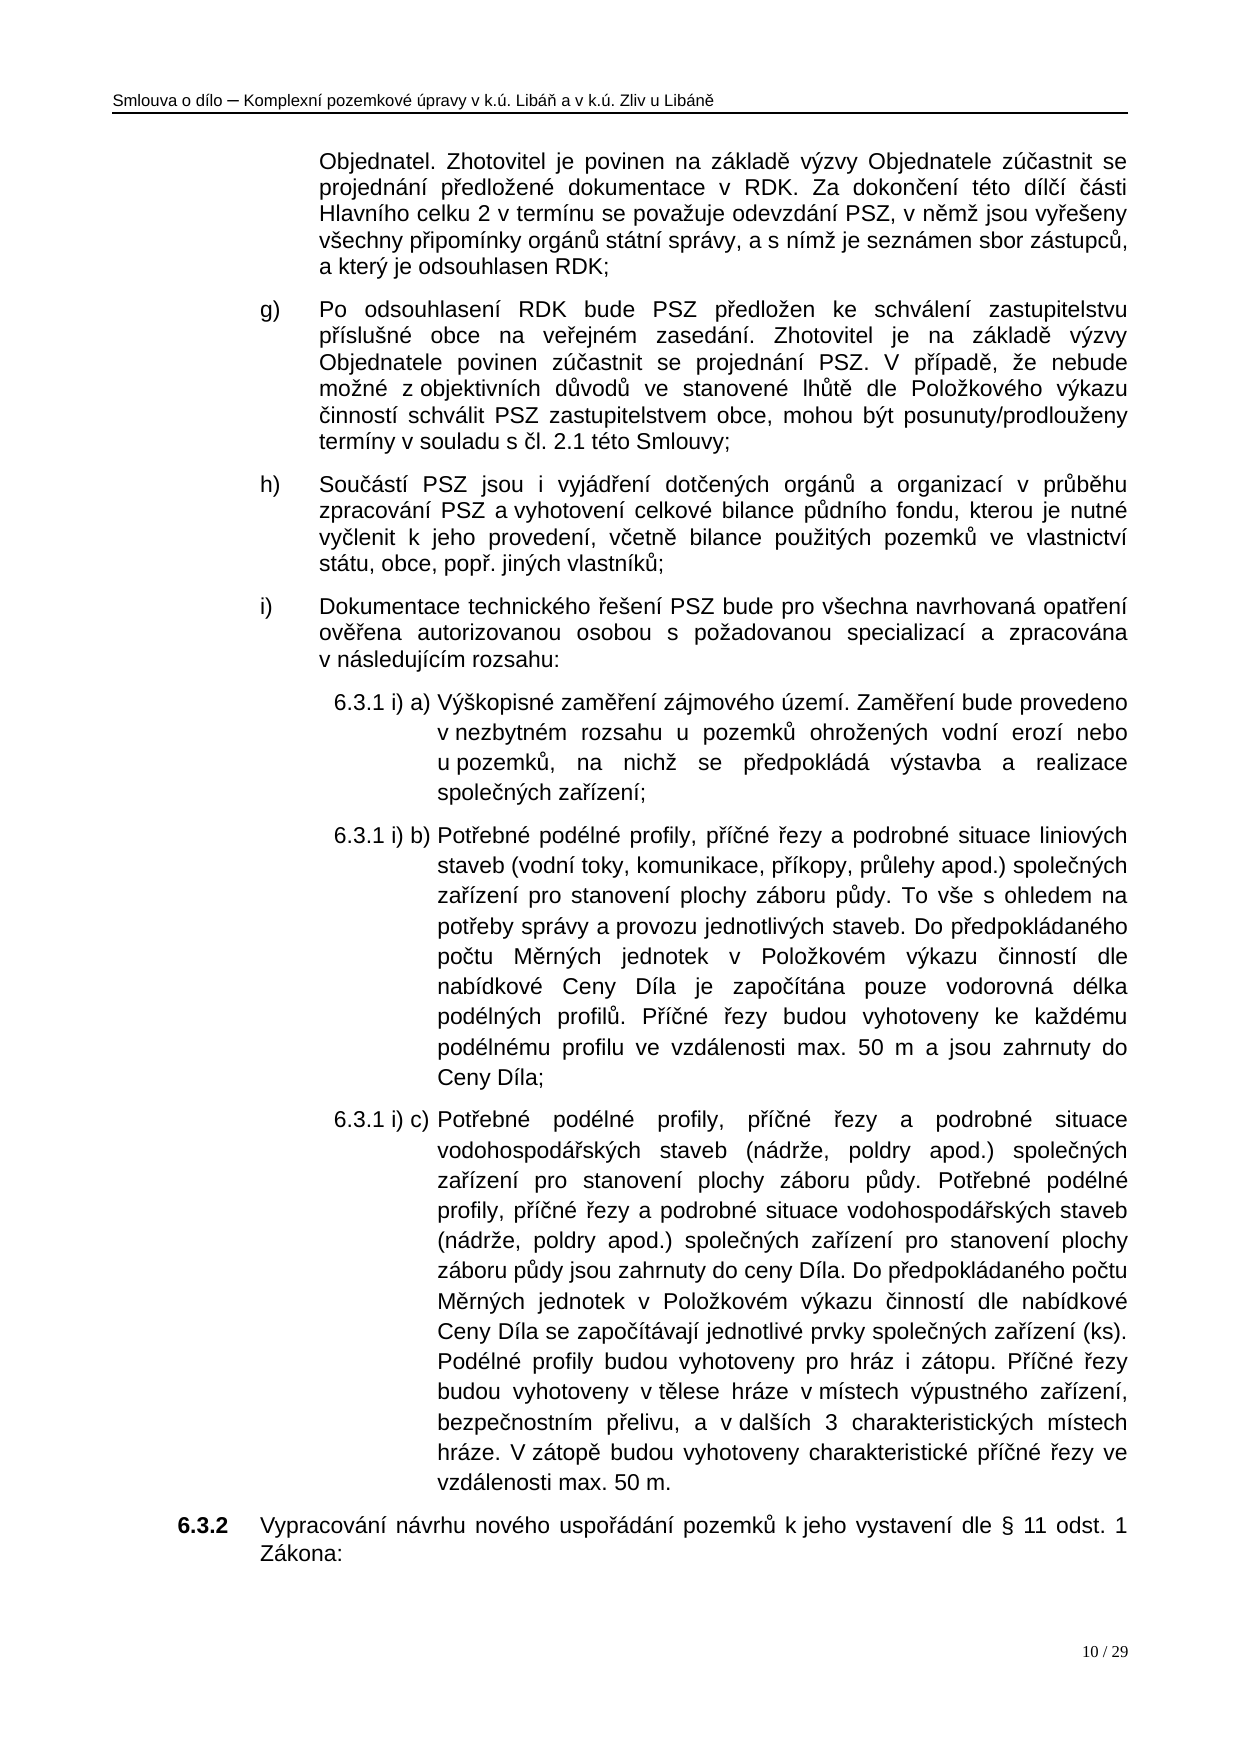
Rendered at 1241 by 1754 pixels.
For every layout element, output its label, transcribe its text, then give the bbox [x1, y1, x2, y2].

list Potřebné podélné profily, příčné řezy a podrobné situace vodohospodářských staveb (nádrže, poldry apod.) společných zařízení pro stanovení plochy záboru půdy. Potřebné podélné profily, příčné řezy a podrobné situace vodohospodářských staveb (nádrže, poldry apod.) společných zařízení pro stanovení plochy záboru půdy jsou zahrnuty do ceny Díla. Do předpokládaného počtu Měrných jednotek v Položkovém výkazu činností dle nabídkové Ceny Díla se započítávají jednotlivé prvky společných zařízení (ks). Podélné profily budou vyhotoveny pro hráz i zátopu. Příčné řezy budou vyhotoveny v tělese hráze v místech výpustného zařízení, bezpečnostním přelivu, a v dalších 3 charakteristických místech hráze. V zátopě budou vyhotoveny charakteristické příčné řezy ve vzdálenosti max. 50 m. [334, 1106, 1128, 1495]
list Potřebné podélné profily, příčné řezy a podrobné situace liniových staveb (vodní toky, komunikace, příkopy, průlehy apod.) společných zařízení pro stanovení plochy záboru půdy. To vše s ohledem na potřeby správy a provozu jednotlivých staveb. Do předpokládaného počtu Měrných jednotek v Položkovém výkazu činností dle nabídkové Ceny Díla je započítána pouze vodorovná délka podélných profilů. Příčné řezy budou vyhotoveny ke každému podélnému profilu ve vzdálenosti max. 50 m a jsou zahrnuty do Ceny Díla; [334, 822, 1128, 1090]
list Součástí PSZ jsou i vyjádření dotčených orgánů a organizací v průběhu zpracování PSZ a vyhotovení celkové bilance půdního fondu, kterou je nutné vyčlenit k jeho provedení, včetně bilance použitých pozemků ve vlastnictví státu, obce, popř. jiných vlastníků; [260, 471, 1128, 576]
list Po odsouhlasení RDK bude PSZ předložen ke schválení zastupitelstvu příslušné obce na veřejném zasedání. Zhotovitel je na základě výzvy Objednatele povinen zúčastnit se projednání PSZ. V případě, že nebude možné z objektivních důvodů ve stanovené lhůtě dle Položkového výkazu činností schválit PSZ zastupitelstvem obce, mohou být posunuty/prodlouženy termíny v souladu s čl. 2.1 této Smlouvy; [260, 296, 1128, 454]
text Vypracování návrhu nového uspořádání pozemků k jeho vystavení dle § 11 odst. 1 Zákona: [177, 1512, 1128, 1566]
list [260, 148, 1128, 279]
list Dokumentace technického řešení PSZ bude pro všechna navrhovaná opatření ověřena autorizovanou osobou s požadovanou specializací a zpracována v následujícím rozsahu: [260, 593, 1128, 672]
list Výškopisné zaměření zájmového území. Zaměření bude provedeno v nezbytném rozsahu u pozemků ohrožených vodní erozí nebo u pozemků, na nichž se předpokládá výstavba a realizace společných zařízení; [334, 689, 1128, 806]
